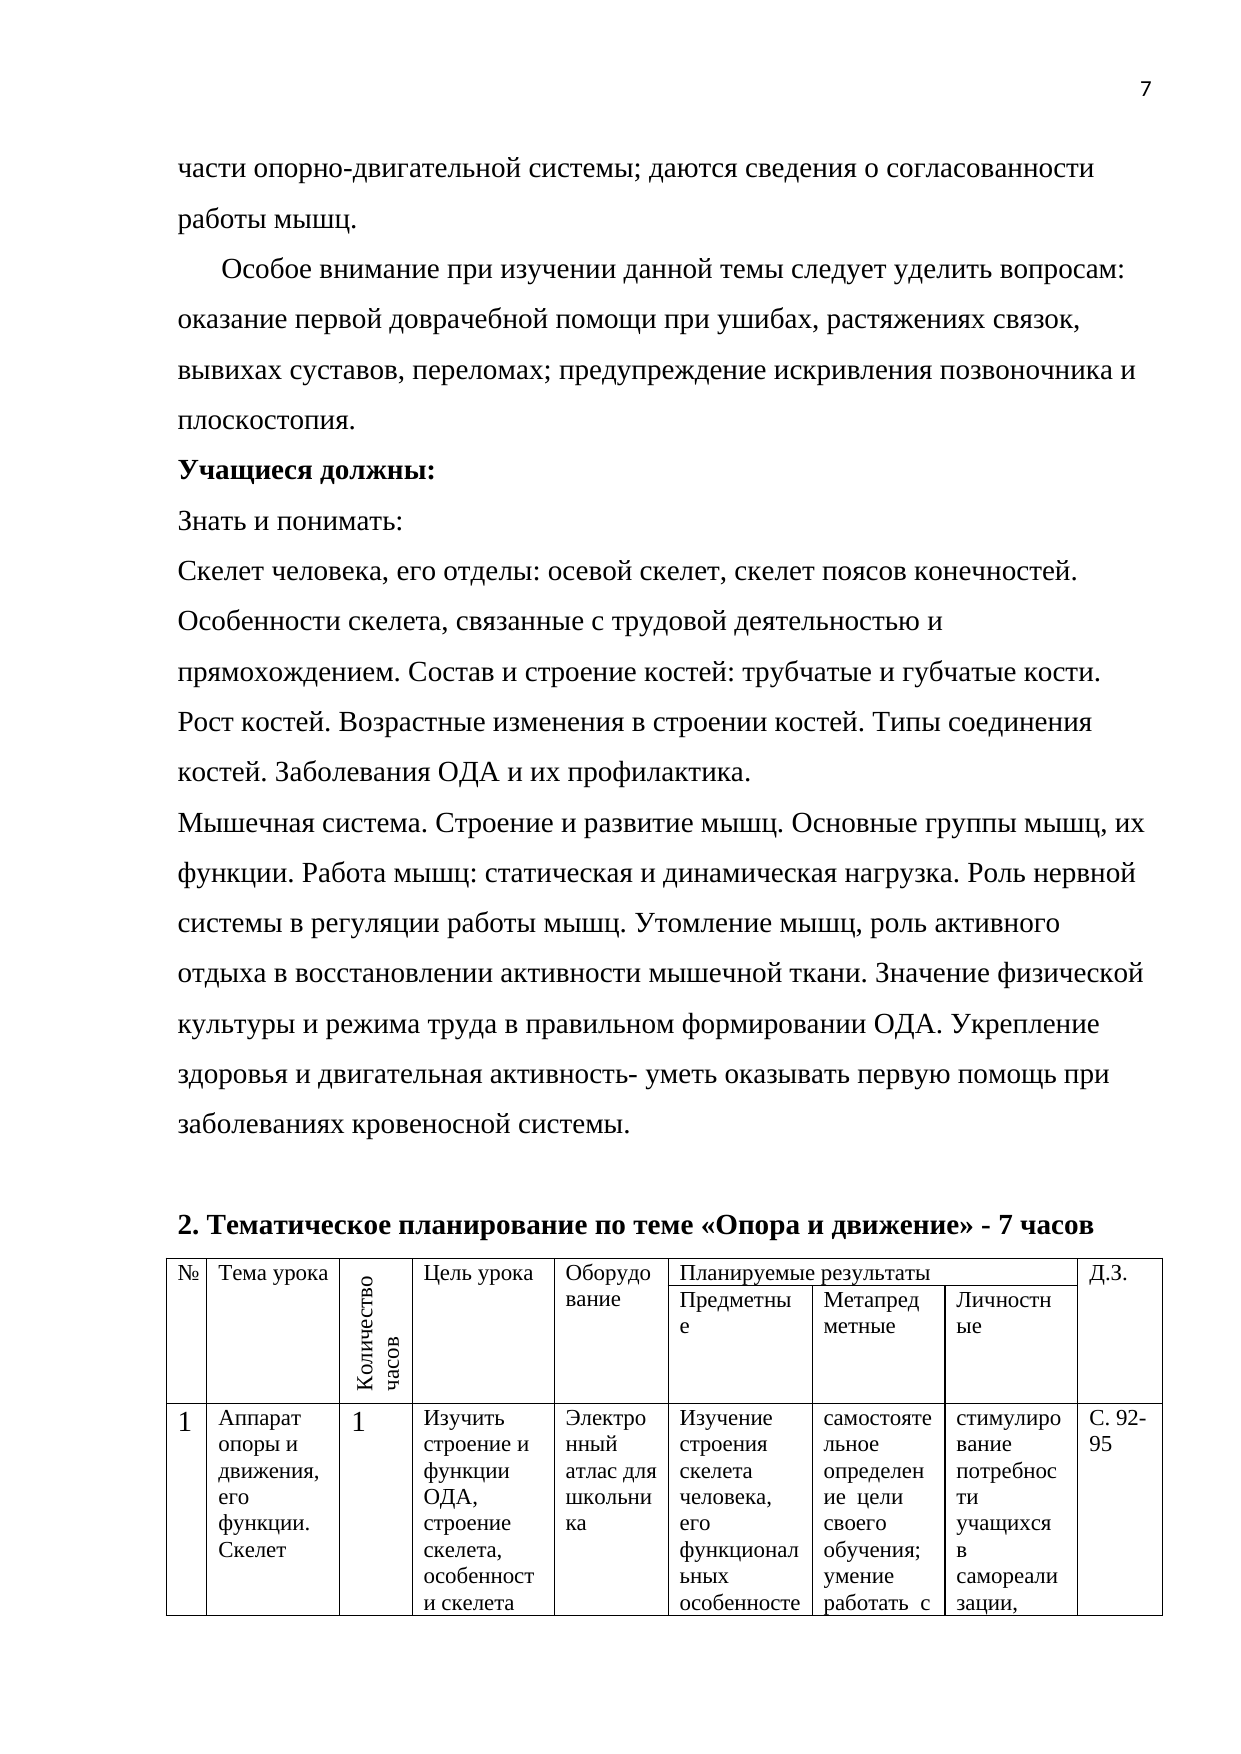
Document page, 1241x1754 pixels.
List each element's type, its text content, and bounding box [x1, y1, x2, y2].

table_cell Личностные [946, 1286, 1077, 1403]
table_header Оборудование [555, 1259, 668, 1403]
table_header Цель урока [413, 1259, 554, 1403]
table_cell Предметные [669, 1286, 812, 1403]
text Знать и понимать: [177, 503, 1152, 536]
table_header № [167, 1259, 206, 1403]
table_header Планируемые результаты [669, 1259, 1077, 1285]
table_cell Метапредметные [813, 1286, 944, 1403]
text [177, 151, 1152, 234]
table_header Д.З. [1078, 1259, 1162, 1403]
text Особое внимание при изучении данной темы следует уделить вопросам: оказание первой доврачебной помощи при ушибах, растяжениях связок, вывихах суставов, переломах; предупреждение искривления позвоночника и плоскостопия. [177, 251, 1152, 436]
text 2. Тематическое планирование по теме «Опора и движение» - 7 часов [177, 1207, 1152, 1241]
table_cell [555, 1404, 668, 1615]
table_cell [669, 1404, 812, 1615]
text Учащиеся должны: [177, 452, 1152, 486]
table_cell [946, 1404, 1077, 1615]
table_cell 1 [340, 1404, 412, 1615]
table_header Тема урока [207, 1259, 339, 1403]
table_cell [813, 1404, 944, 1615]
text Скелет человека, его отделы: осевой скелет, скелет поясов конечностей. Особенности скелета, связанные с трудовой деятельностью и прямохождением. Состав и строение костей: трубчатые и губчатые кости. Рост костей. Возрастные изменения в строении костей. Типы соединения костей. Заболевания ОДА и их профилактика. [177, 553, 1152, 788]
table_header Количество часов [340, 1259, 412, 1403]
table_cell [207, 1404, 339, 1615]
table_cell С. 92-95 [1078, 1404, 1162, 1615]
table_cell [413, 1404, 554, 1615]
text Мышечная система. Строение и развитие мышц. Основные группы мышц, их функции. Работа мышц: статическая и динамическая нагрузка. Роль нервной системы в регуляции работы мышц. Утомление мышц, роль активного отдыха в восстановлении активности мышечной ткани. Значение физической культуры и режима труда в правильном формировании ОДА. Укрепление здоровья и двигательная активность- уметь оказывать первую помощь при заболеваниях кровеносной системы. [177, 805, 1152, 1140]
table_cell 1 [167, 1404, 206, 1615]
